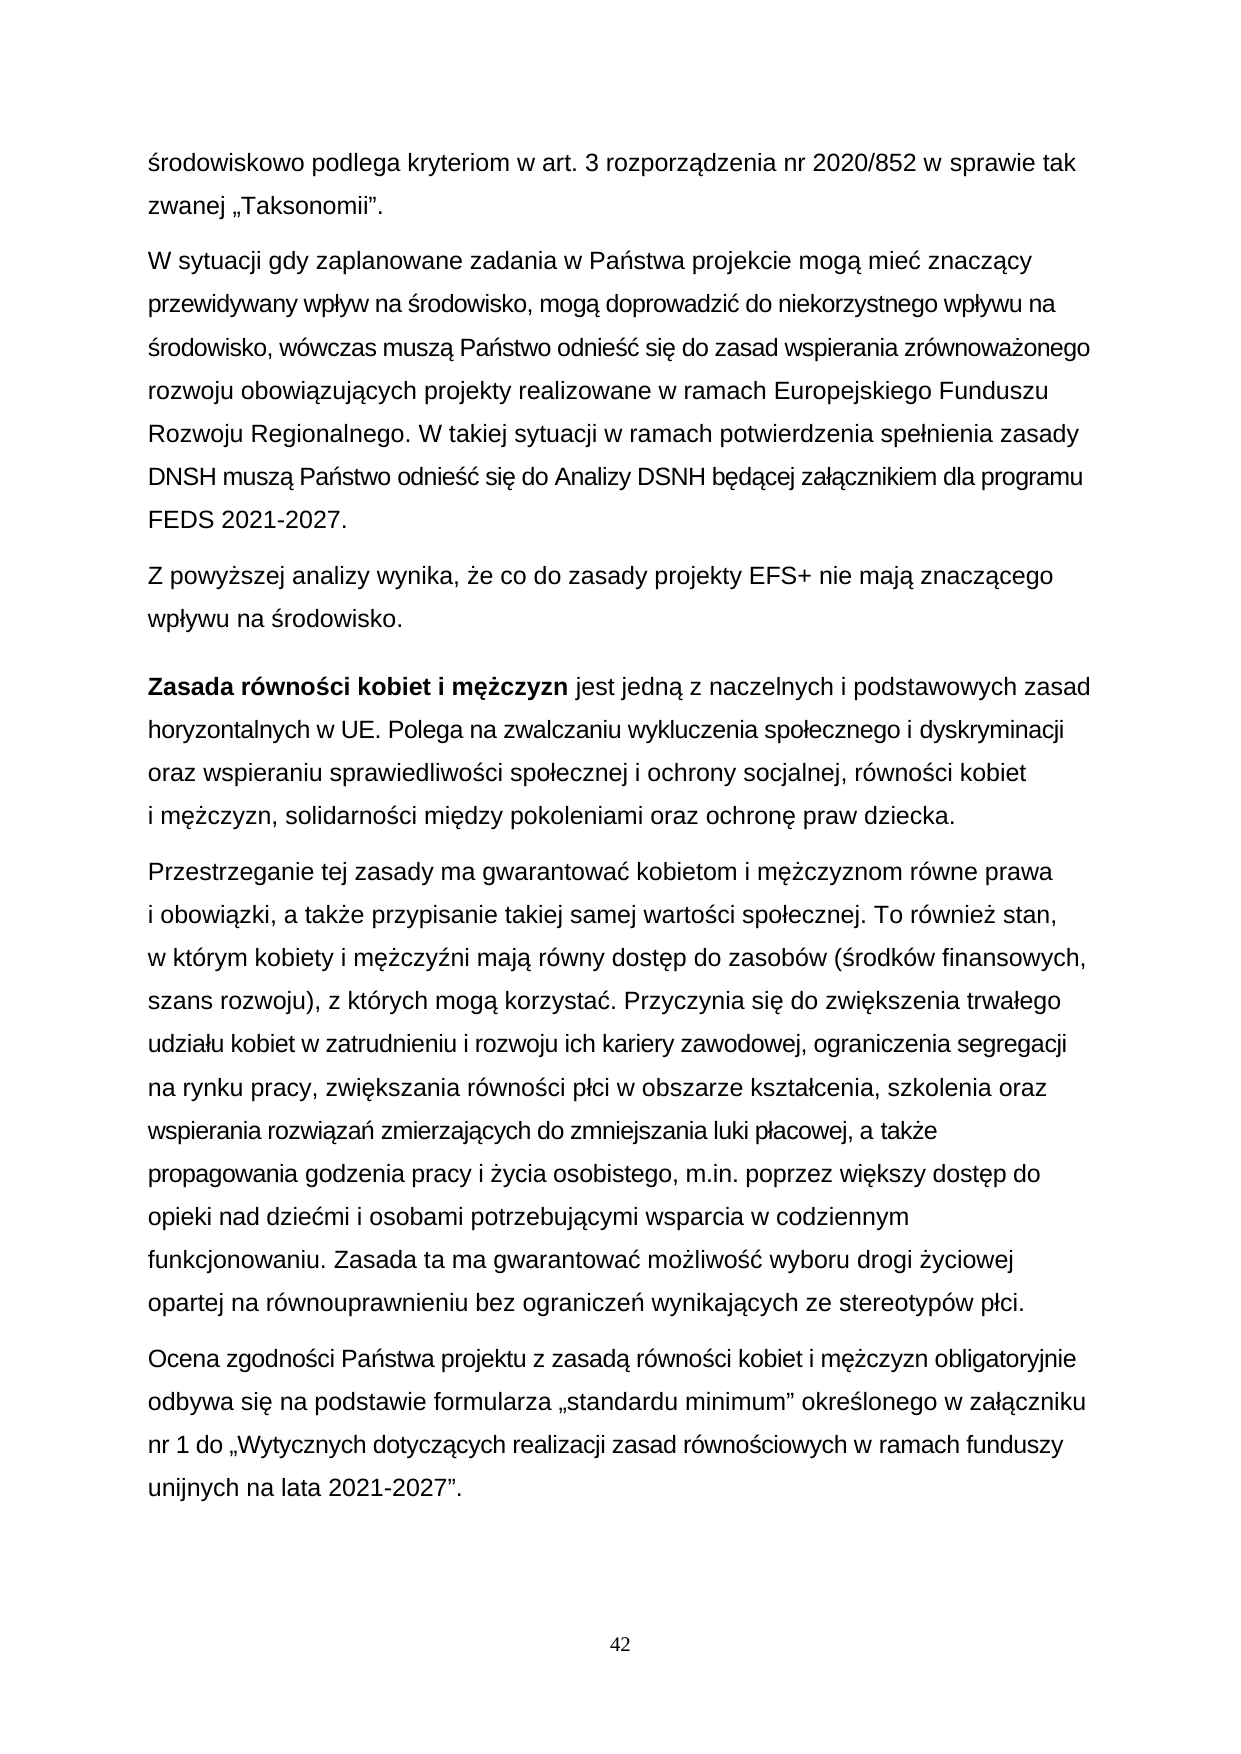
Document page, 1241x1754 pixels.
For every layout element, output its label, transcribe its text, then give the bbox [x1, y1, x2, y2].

text W sytuacji gdy zaplanowane zadania w Państwa projekcie mogą mieć znaczący przewidywany wpływ na środowisko, mogą doprowadzić do niekorzystnego wpływu na środowisko, wówczas muszą Państwo odnieść się do zasad wspierania zrównoważonego rozwoju obowiązujących projekty realizowane w ramach Europejskiego Funduszu Rozwoju Regionalnego. W takiej sytuacji w ramach potwierdzenia spełnienia zasady DNSH muszą Państwo odnieść się do Analizy DSNH będącej załącznikiem dla programu FEDS 2021-2027. [148, 246, 1093, 534]
text Zasada równości kobiet i mężczyzn jest jedną z naczelnych i podstawowych zasad horyzontalnych w UE. Polega na zwalczaniu wykluczenia społecznego i dyskryminacji oraz wspieraniu sprawiedliwości społecznej i ochrony socjalnej, równości kobiet i mężczyzn, solidarności między pokoleniami oraz ochronę praw dziecka. [148, 672, 1093, 830]
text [148, 148, 1093, 219]
text Przestrzeganie tej zasady ma gwarantować kobietom i mężczyznom równe prawa i obowiązki, a także przypisanie takiej samej wartości społecznej. To również stan, w którym kobiety i mężczyźni mają równy dostęp do zasobów (środków finansowych, szans rozwoju), z których mogą korzystać. Przyczynia się do zwiększenia trwałego udziału kobiet w zatrudnieniu i rozwoju ich kariery zawodowej, ograniczenia segregacji na rynku pracy, zwiększania równości płci w obszarze kształcenia, szkolenia oraz wspierania rozwiązań zmierzających do zmniejszania luki płacowej, a także propagowania godzenia pracy i życia osobistego, m.in. poprzez większy dostęp do opieki nad dziećmi i osobami potrzebującymi wsparcia w codziennym funkcjonowaniu. Zasada ta ma gwarantować możliwość wyboru drogi życiowej opartej na równouprawnieniu bez ograniczeń wynikających ze stereotypów płci. [148, 857, 1093, 1317]
text Z powyższej analizy wynika, że co do zasady projekty EFS+ nie mają znaczącego wpływu na środowisko. [148, 561, 1093, 633]
text Ocena zgodności Państwa projektu z zasadą równości kobiet i mężczyzn obligatoryjnie odbywa się na podstawie formularza „standardu minimum” określonego w załączniku nr 1 do „Wytycznych dotyczących realizacji zasad równościowych w ramach funduszy unijnych na lata 2021-2027”. [148, 1344, 1093, 1502]
